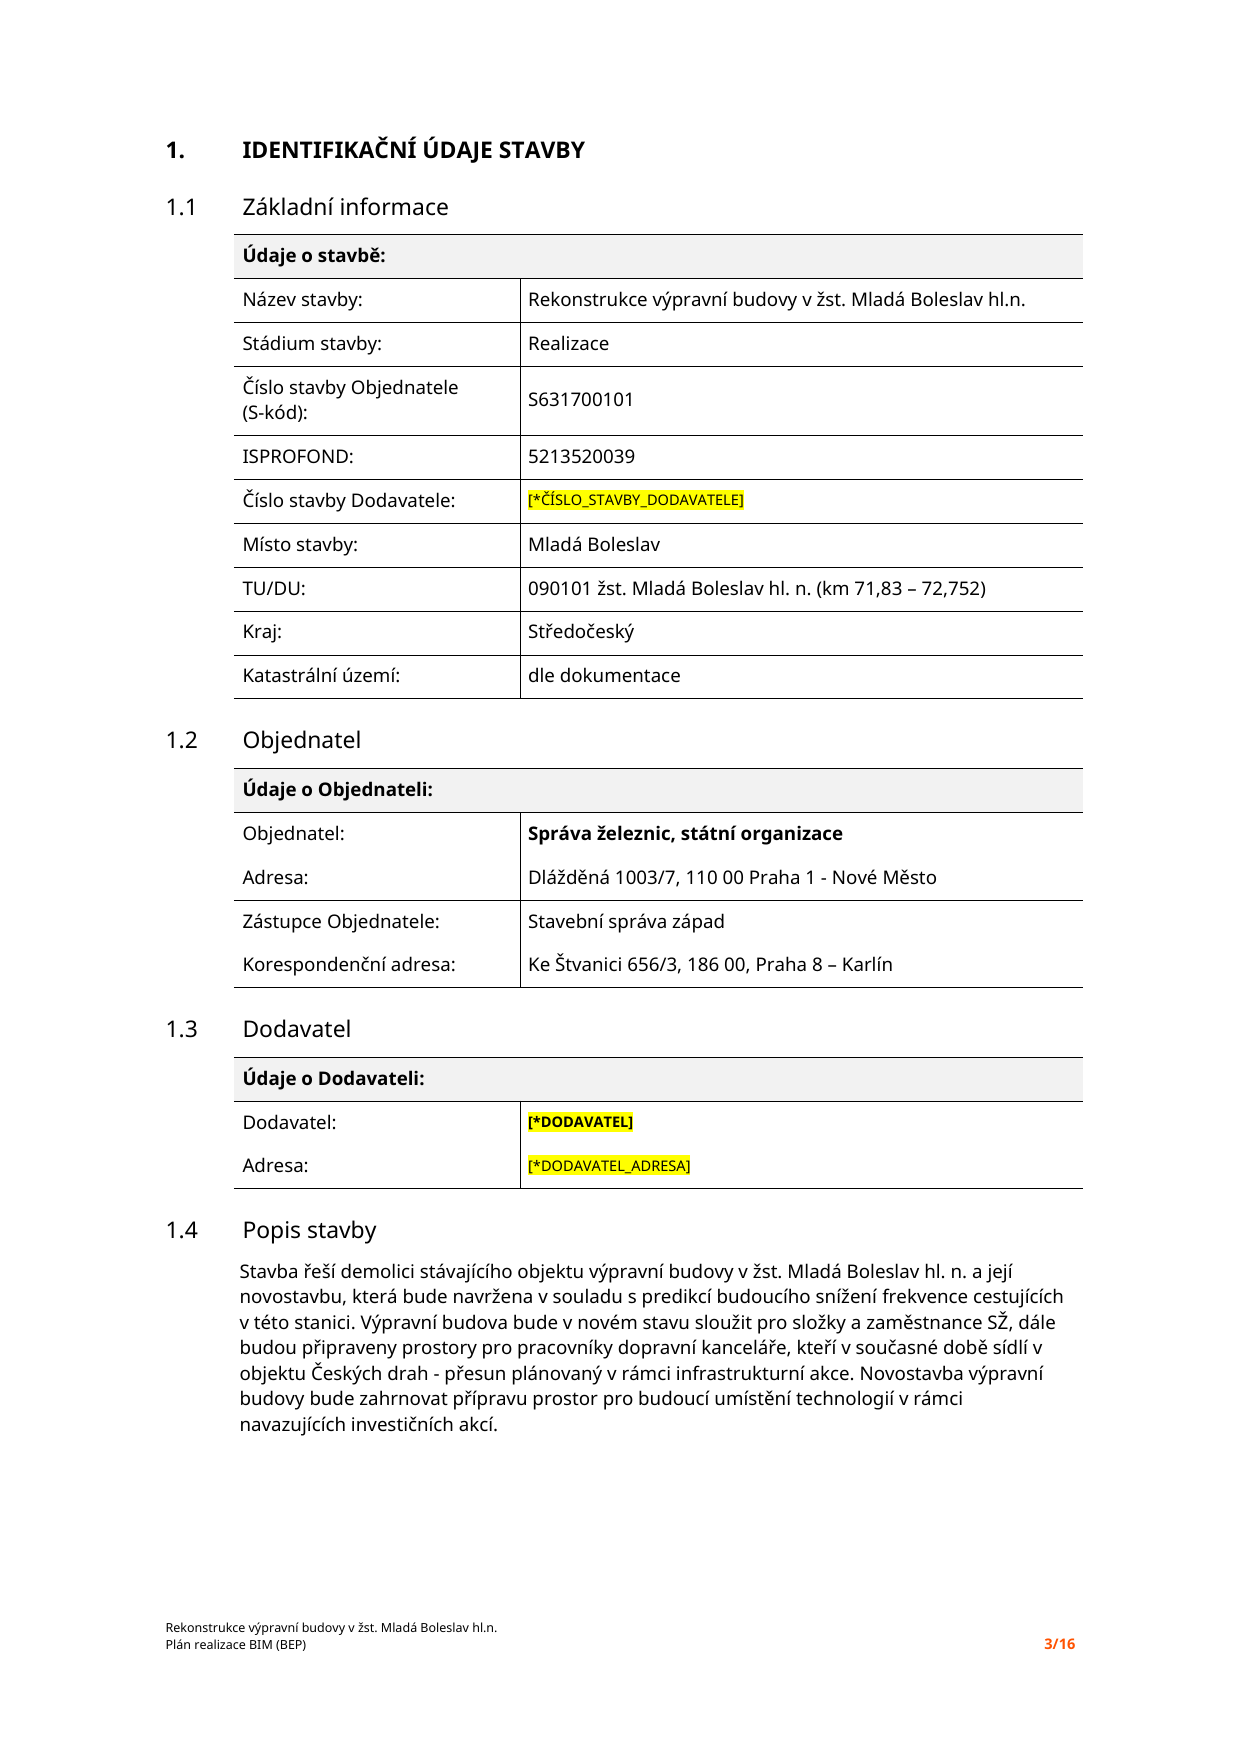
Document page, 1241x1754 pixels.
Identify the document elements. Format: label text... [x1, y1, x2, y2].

table_cell S631700101 [521, 367, 1083, 435]
table_header Údaje o Dodavateli: [234, 1058, 1083, 1101]
table_cell Zástupce Objednatele: [234, 901, 520, 943]
table_cell Dodavatel: [234, 1102, 520, 1145]
table_header Údaje o stavbě: [234, 235, 1083, 278]
table_cell Správa železnic, státní organizace [521, 813, 1083, 856]
table_cell Ke Štvanici 656/3, 186 00, Praha 8 – Karlín [521, 944, 1083, 987]
table_cell Dlážděná 1003/7, 110 00 Praha 1 - Nové Město [521, 856, 1083, 900]
table_cell Číslo stavby Objednatele (S-kód): [234, 367, 520, 435]
table_cell Stavební správa západ [521, 901, 1083, 943]
text Identifikační údaje stavby [165, 134, 1075, 166]
table_cell Středočeský [521, 612, 1083, 654]
table_cell Číslo stavby Dodavatele: [234, 480, 520, 523]
table_header Údaje o Objednateli: [234, 769, 1083, 812]
text Dodavatel [165, 1013, 1075, 1044]
table_cell Adresa: [234, 1145, 520, 1188]
table_cell dle dokumentace [521, 656, 1083, 698]
table_cell Realizace [521, 323, 1083, 366]
table_cell Adresa: [234, 856, 520, 900]
table_cell Katastrální území: [234, 656, 520, 698]
text Stavba řeší demolici stávajícího objektu výpravní budovy v žst. Mladá Boleslav hl. n. a její novostavbu, která bude navržena v souladu s predikcí budoucího snížení frekvence cestujících v této stanici. Výpravní budova bude v novém stavu sloužit pro složky a zaměstnance SŽ, dále budou připraveny prostory pro pracovníky dopravní kanceláře, kteří v současné době sídlí v objektu Českých drah - přesun plánovaný v rámci infrastrukturní akce. Novostavba výpravní budovy bude zahrnovat přípravu prostor pro budoucí umístění technologií v rámci navazujících investičních akcí. [239, 1258, 1075, 1437]
text Základní informace [165, 191, 1075, 222]
table_cell Rekonstrukce výpravní budovy v žst. Mladá Boleslav hl.n. [521, 279, 1083, 322]
table_cell Korespondenční adresa: [234, 944, 520, 987]
table_cell 5213520039 [521, 436, 1083, 479]
table_cell [*ČÍSLO_STAVBY_DODAVATELE] [521, 480, 1083, 523]
text Objednatel [165, 724, 1075, 756]
table_cell Stádium stavby: [234, 323, 520, 366]
table_cell Mladá Boleslav [521, 524, 1083, 567]
table_cell Objednatel: [234, 813, 520, 856]
table_cell TU/DU: [234, 568, 520, 611]
table_cell [*DODAVATEL_ADRESA] [521, 1145, 1083, 1188]
text Popis stavby [165, 1214, 1075, 1246]
table_cell Místo stavby: [234, 524, 520, 567]
table_cell ISPROFOND: [234, 436, 520, 479]
table_cell [*DODAVATEL] [521, 1102, 1083, 1145]
table_cell Kraj: [234, 612, 520, 654]
table_cell 090101 žst. Mladá Boleslav hl. n. (km 71,83 – 72,752) [521, 568, 1083, 611]
table_cell Název stavby: [234, 279, 520, 322]
